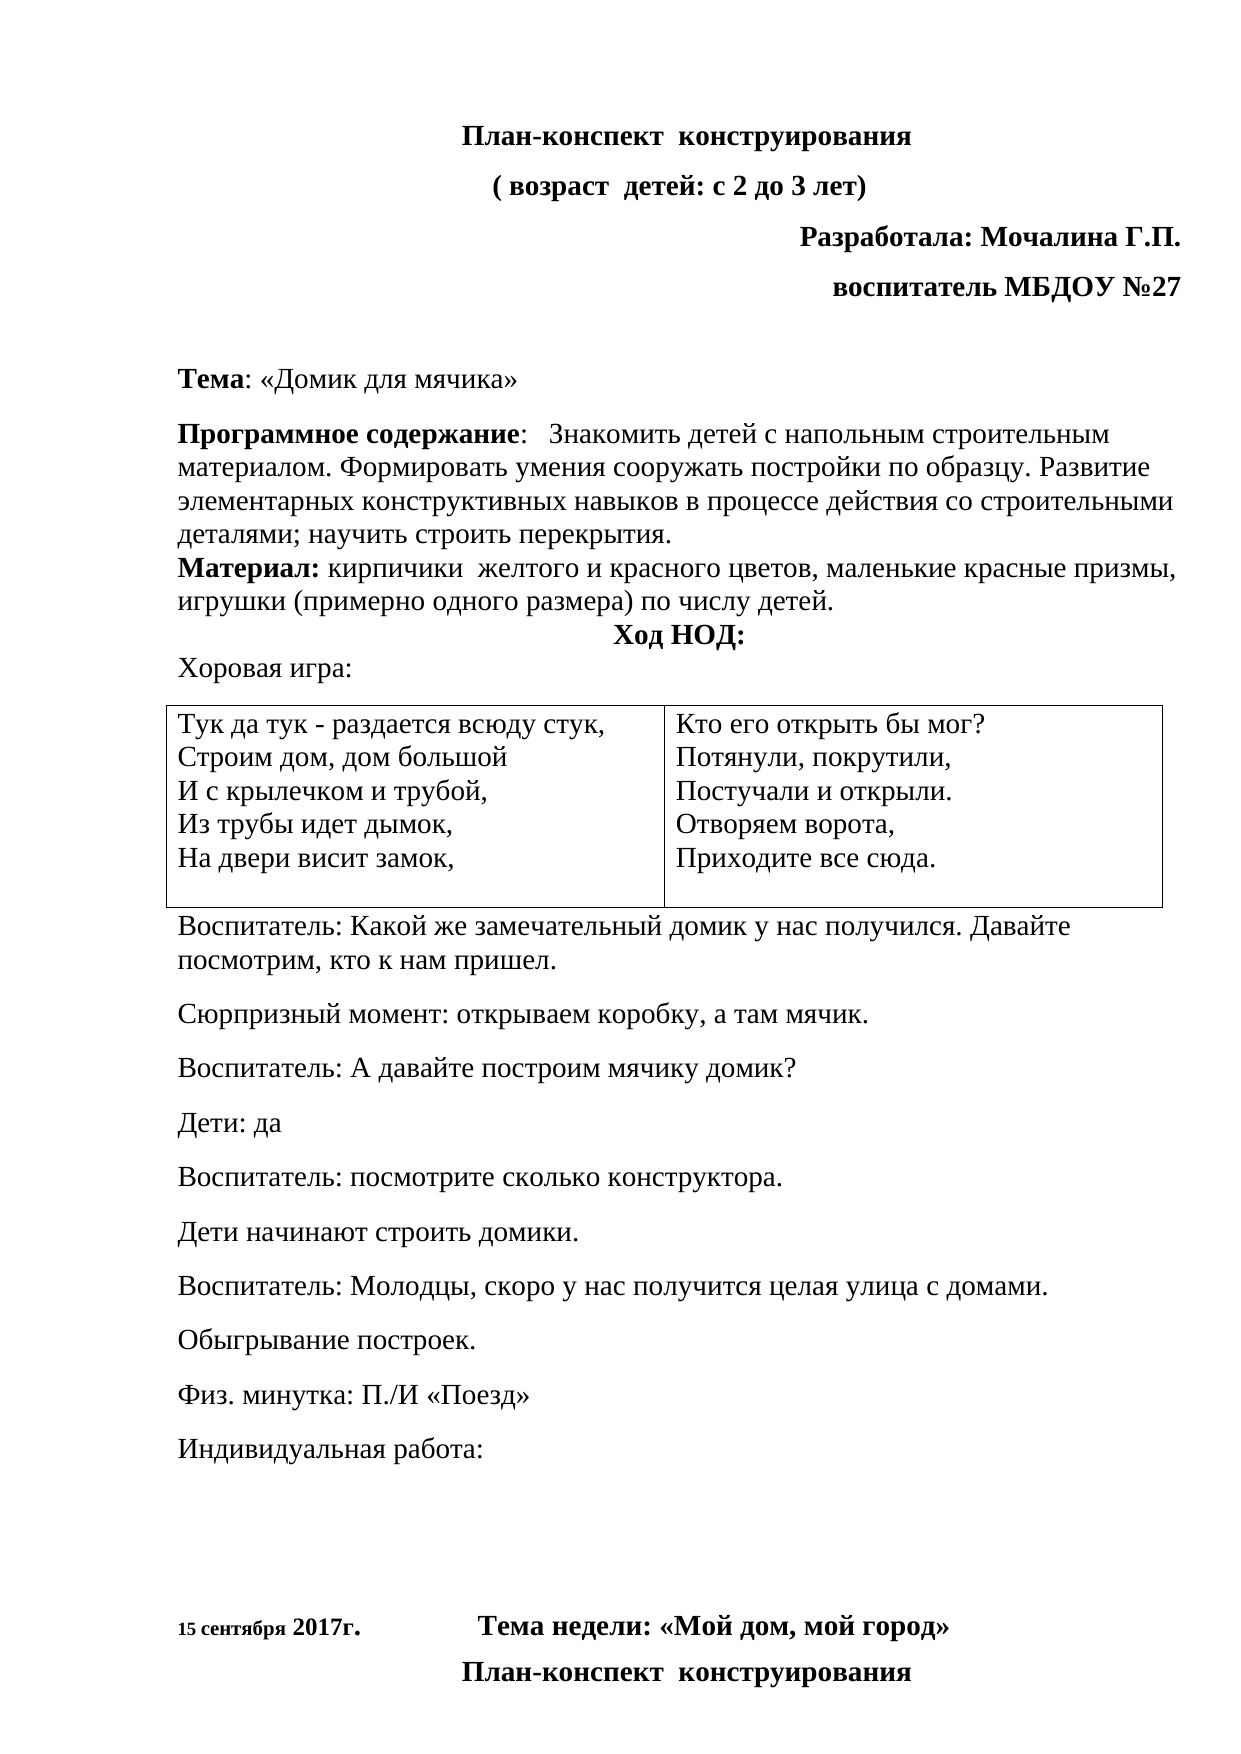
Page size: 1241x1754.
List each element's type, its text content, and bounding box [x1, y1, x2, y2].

text Воспитатель: посмотрите сколько конструктора. [177, 1159, 1181, 1193]
text Ход НОД: [177, 617, 1181, 651]
text Воспитатель: Молодцы, скоро у нас получится целая улица с домами. [177, 1268, 1181, 1302]
text Воспитатель: А давайте построим мячику домик? [177, 1051, 1181, 1084]
text Физ. минутка: П./И «Поезд» [177, 1377, 1181, 1410]
text Дети: да [177, 1105, 1181, 1138]
text Тема: «Домик для мячика» [177, 361, 1181, 395]
table_header Тук да тук - раздается всюду стук, Строим дом, дом большой И с крылечком и трубой, Из трубы идет дымок, На двери висит замок, [167, 706, 664, 907]
text План-конспект конструирования [177, 118, 1181, 152]
text ( возраст детей: с 2 до 3 лет) [177, 168, 1181, 202]
text Хоровая игра: [177, 651, 1181, 684]
text Воспитатель: Какой же замечательный домик у нас получился. Давайте посмотрим, кто к нам пришел. [177, 908, 1181, 975]
text Индивидуальная работа: [177, 1431, 1181, 1465]
text Обыгрывание построек. [177, 1322, 1181, 1356]
text Дети начинают строить домики. [177, 1214, 1181, 1247]
text Программное содержание: Знакомить детей с напольным строительным материалом. Формировать умения сооружать постройки по образцу. Развитие элементарных конструктивных навыков в процессе действия со строительными деталями; научить строить перекрытия. [177, 416, 1181, 550]
text 15 сентября 2017г. Тема недели: «Мой дом, мой город» [177, 1608, 1181, 1642]
text План-конспект конструирования [177, 1654, 1181, 1688]
text Сюрпризный момент: открываем коробку, а там мячик. [177, 996, 1181, 1030]
text Разработала: Мочалина Г.П. [177, 219, 1181, 252]
text воспитатель МБДОУ №27 [177, 269, 1181, 303]
text Материал: кирпичики желтого и красного цветов, маленькие красные призмы, игрушки (примерно одного размера) по числу детей. [177, 550, 1181, 617]
table_header Кто его открыть бы мог? Потянули, покрутили, Постучали и открыли. Отворяем ворота, Приходите все сюда. [665, 706, 1162, 907]
